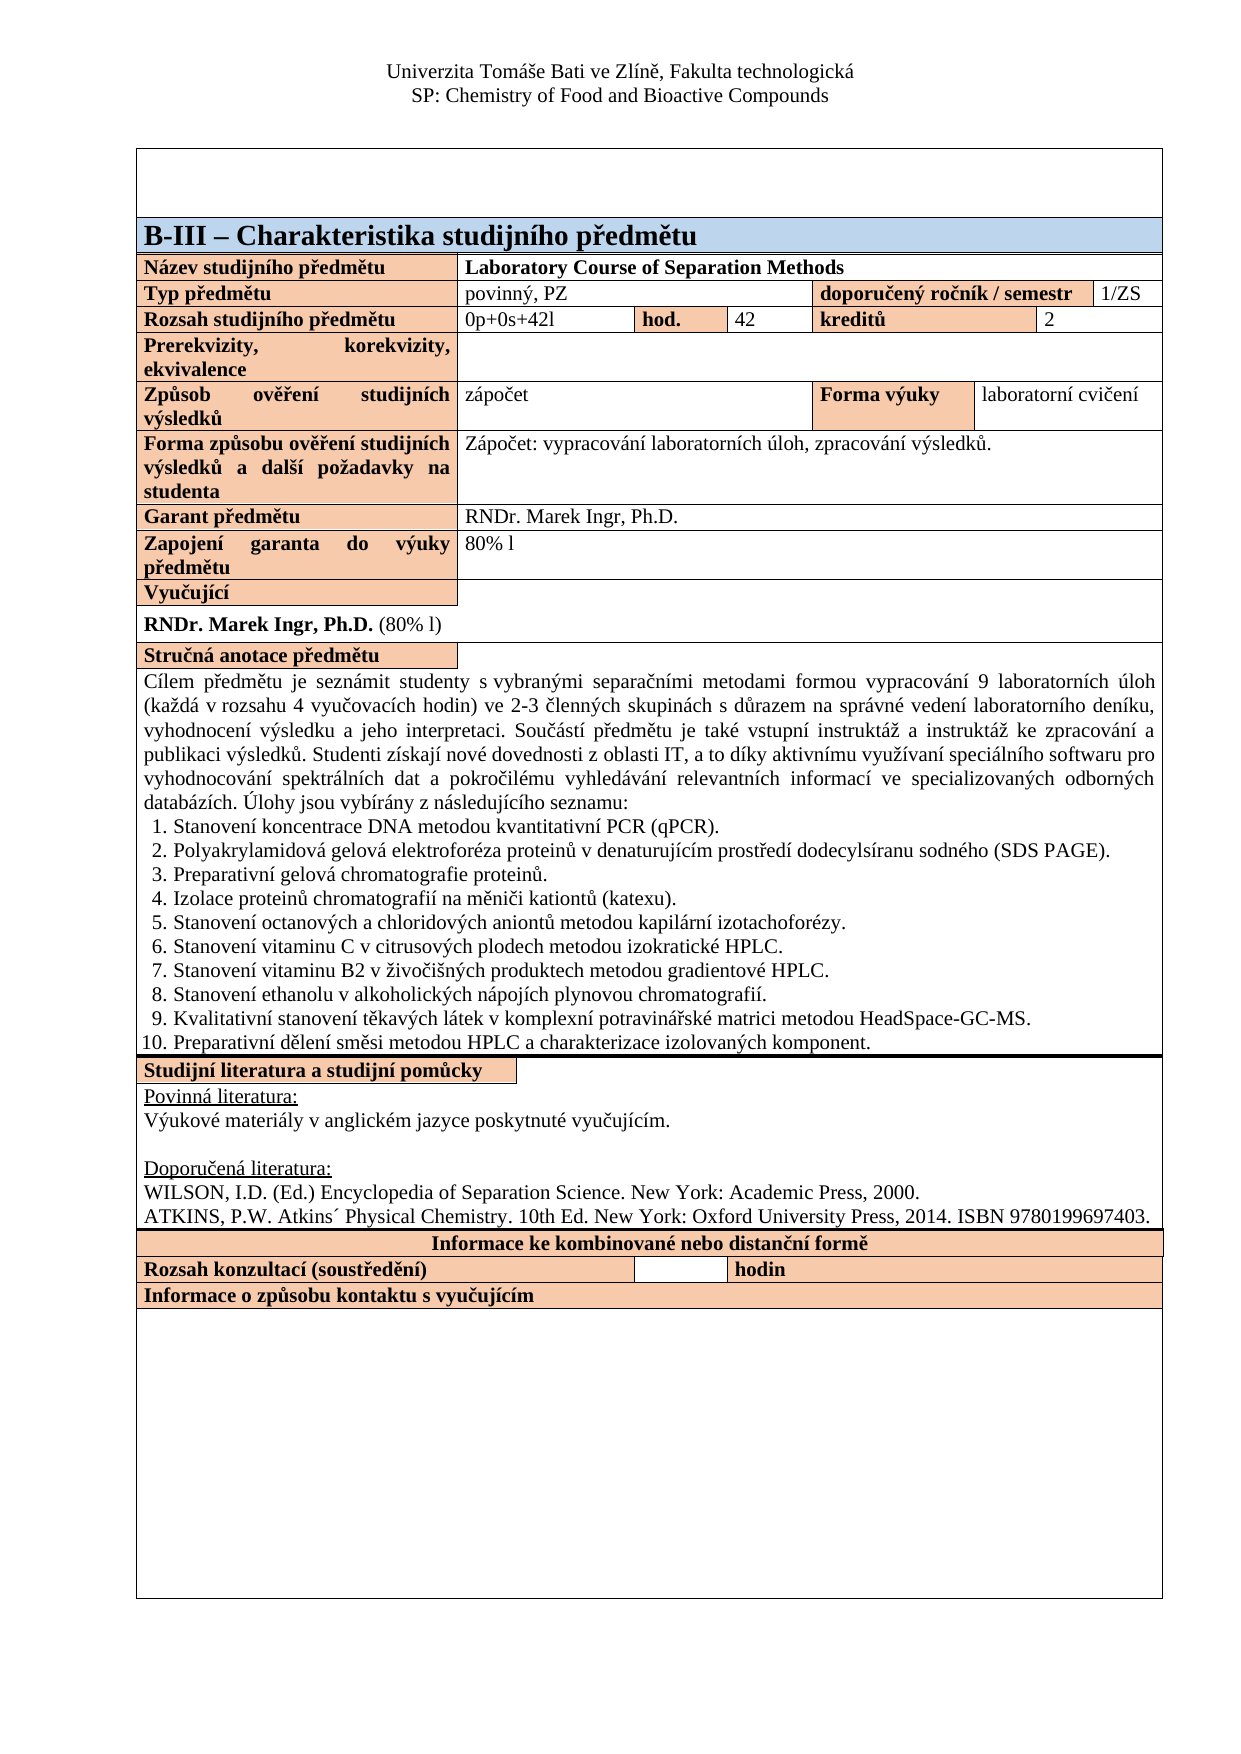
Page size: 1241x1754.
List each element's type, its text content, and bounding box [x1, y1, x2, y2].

table_cell povinný, PZ [458, 281, 812, 306]
table_cell 0p+0s+42l [458, 307, 634, 332]
table_cell Stručná anotace předmětu [137, 643, 457, 668]
table_cell [458, 580, 1162, 605]
table_cell [137, 1309, 1162, 1597]
table_cell Název studijního předmětu [137, 255, 457, 280]
table_cell Zapojení garanta do výuky předmětu [137, 531, 457, 579]
table_cell laboratorní cvičení [975, 382, 1162, 430]
table_cell Povinná literatura: Výukové materiály v anglickém jazyce poskytnuté vyučujícím. Doporučená literatura: Wilson, I.D. (Ed.) Encyclopedia of Separation Science. New York: Academic Press, 2000. Atkins, P.W. Atkins´ Physical Chemistry. 10th Ed. New York: Oxford University Press, 2014. ISBN 9780199697403. [137, 1083, 1162, 1228]
table_cell Rozsah konzultací (soustředění) [137, 1257, 634, 1282]
table_cell Prerekvizity, korekvizity, ekvivalence [137, 333, 457, 381]
table_cell RNDr. Marek Ingr, Ph.D. (80% l) [137, 605, 1162, 642]
table_cell Forma způsobu ověření studijních výsledků a další požadavky na studenta [137, 431, 457, 503]
table_cell 80% l [458, 531, 1162, 579]
table_cell Informace o způsobu kontaktu s vyučujícím [137, 1283, 1162, 1308]
table_cell B-III – Charakteristika studijního předmětu [137, 218, 1162, 252]
table_cell 1/ZS [1094, 281, 1162, 306]
table_cell zápočet [458, 382, 812, 430]
table_cell RNDr. Marek Ingr, Ph.D. [458, 505, 1162, 529]
table_cell [635, 1257, 727, 1282]
table_cell Informace ke kombinované nebo distanční formě [137, 1231, 1163, 1256]
table_cell Typ předmětu [137, 281, 457, 306]
table_cell [458, 643, 1162, 668]
table_cell Rozsah studijního předmětu [137, 307, 457, 332]
table_cell [517, 1058, 1162, 1082]
table_cell Zápočet: vypracování laboratorních úloh, zpracování výsledků. [458, 431, 1162, 503]
table_cell Studijní literatura a studijní pomůcky [137, 1058, 516, 1082]
table_cell [458, 333, 1162, 381]
table_cell Laboratory Course of Separation Methods [458, 255, 1162, 280]
table_cell Forma výuky [813, 382, 974, 430]
table_cell 2 [1037, 307, 1162, 332]
table_cell hod. [635, 307, 727, 332]
table_cell 42 [728, 307, 812, 332]
table_cell kreditů [813, 307, 1036, 332]
table_cell hodin [728, 1257, 1162, 1282]
table_cell Způsob ověření studijních výsledků [137, 382, 457, 430]
table_cell doporučený ročník / semestr [813, 281, 1093, 306]
table_cell Vyučující [137, 580, 457, 605]
table_cell Cílem předmětu je seznámit studenty s vybranými separačními metodami formou vypracování 9 laboratorních úloh (každá v rozsahu 4 vyučovacích hodin) ve 2-3 členných skupinách s důrazem na správné vedení laboratorního deníku, vyhodnocení výsledku a jeho interpretaci. Součástí předmětu je také vstupní instruktáž a instruktáž ke zpracování a publikaci výsledků. Studenti získají nové dovednosti z oblasti IT, a to díky aktivnímu využívaní speciálního softwaru pro vyhodnocování spektrálních dat a pokročilému vyhledávání relevantních informací ve specializovaných odborných databázích. Úlohy jsou vybírány z následujícího seznamu: Stanovení koncentrace DNA metodou kvantitativní PCR (qPCR). Polyakrylamidová gelová elektroforéza proteinů v denaturujícím prostředí dodecylsíranu sodného (SDS PAGE). Preparativní gelová chromatografie proteinů. Izolace proteinů chromatografií na měniči kationtů (katexu). Stanovení octanových a chloridových aniontů metodou kapilární izotachoforézy. Stanovení vitaminu C v citrusových plodech metodou izokratické HPLC. Stanovení vitaminu B2 v živočišných produktech metodou gradientové HPLC. Stanovení ethanolu v alkoholických nápojích plynovou chromatografií. Kvalitativní stanovení těkavých látek v komplexní potravinářské matrici metodou HeadSpace-GC-MS. Preparativní dělení směsi metodou HPLC a charakterizace izolovaných komponent. [137, 668, 1162, 1054]
table_cell Garant předmětu [137, 505, 457, 529]
table_cell [137, 149, 1162, 217]
